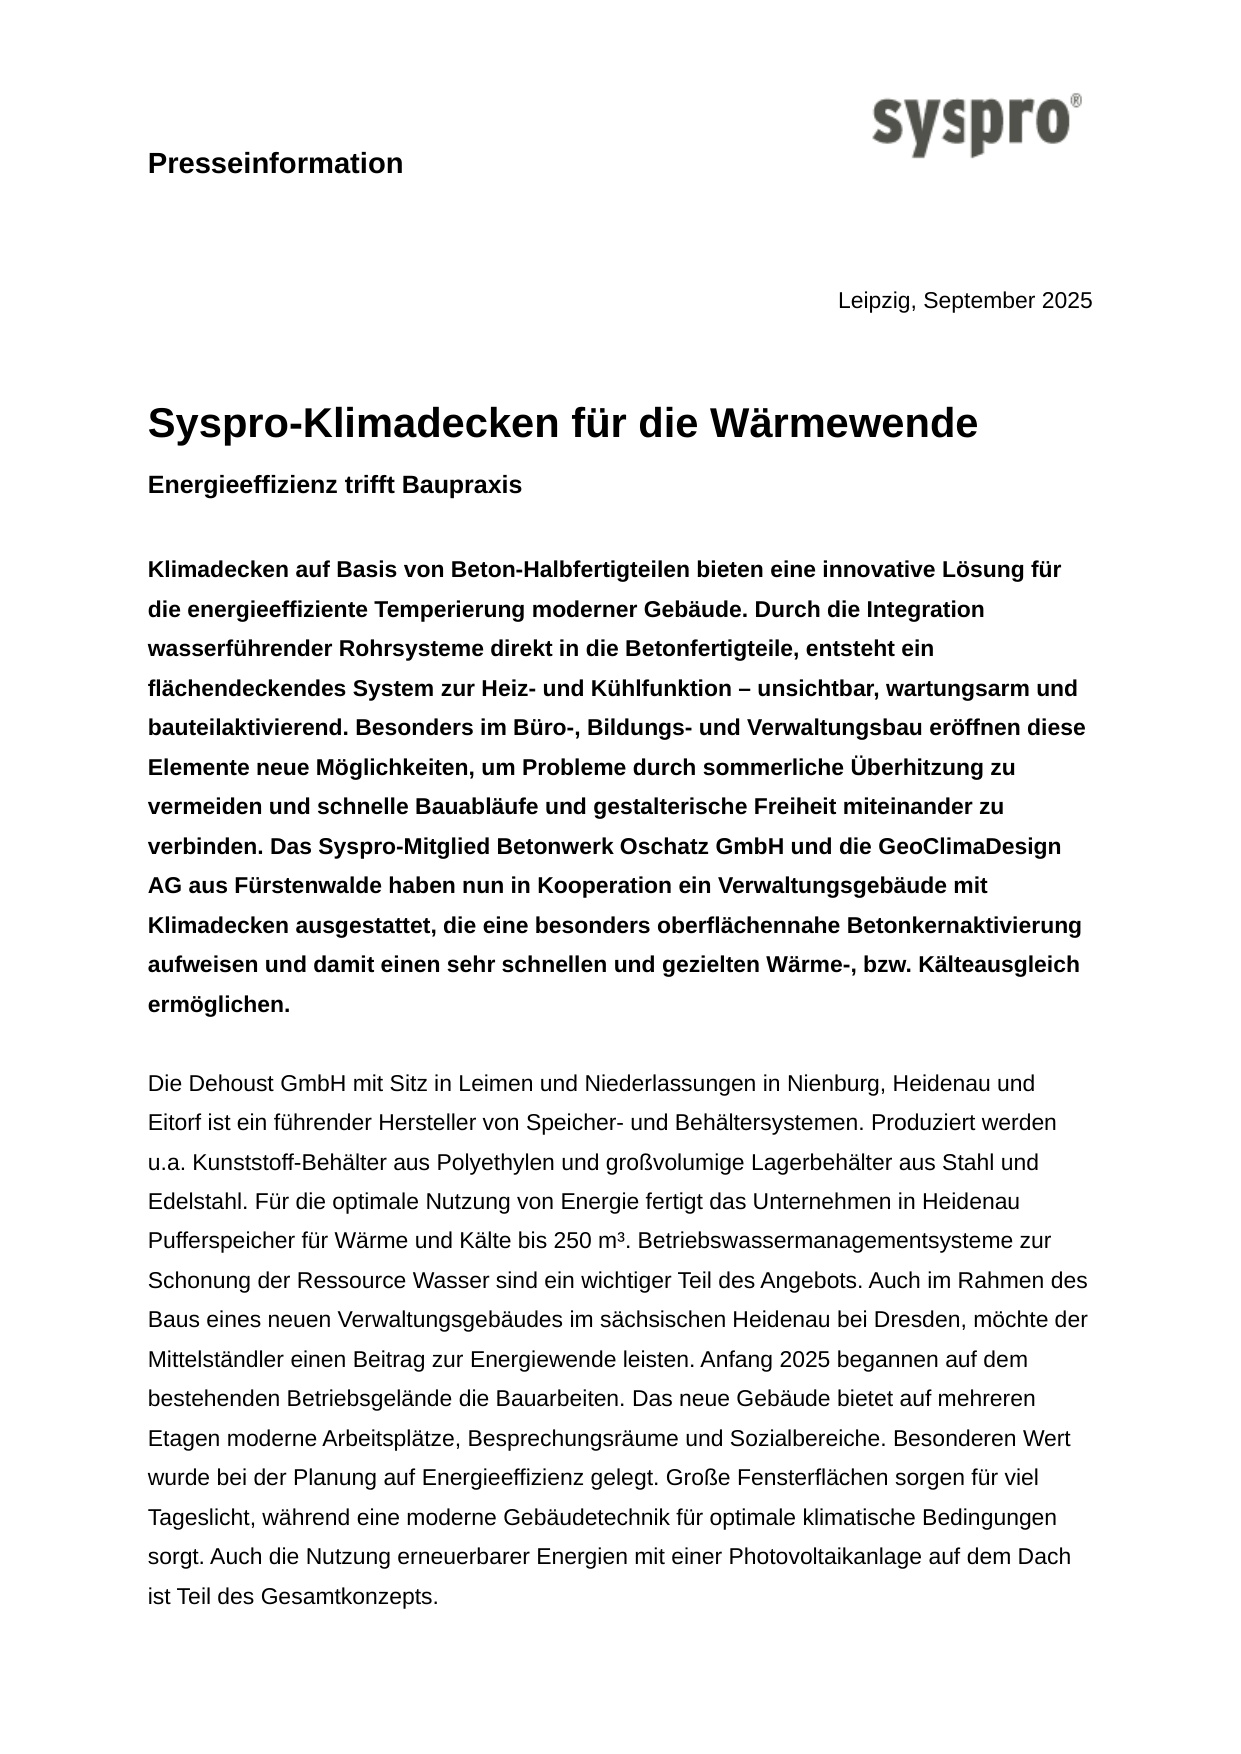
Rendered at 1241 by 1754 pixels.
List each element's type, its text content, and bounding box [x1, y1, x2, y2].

text Leipzig, September 2025 [148, 287, 1093, 313]
text Klimadecken auf Basis von Beton-Halbfertigteilen bieten eine innovative Lösung für die energieeffiziente Temperierung moderner Gebäude. Durch die Integration wasserführender Rohrsysteme direkt in die Betonfertigteile, entsteht ein flächendeckendes System zur Heiz- und Kühlfunktion – unsichtbar, wartungsarm und bauteilaktivierend. Besonders im Büro-, Bildungs- und Verwaltungsbau eröffnen diese Elemente neue Möglichkeiten, um Probleme durch sommerliche Überhitzung zu vermeiden und schnelle Bauabläufe und gestalterische Freiheit miteinander zu verbinden. Das Syspro-Mitglied Betonwerk Oschatz GmbH und die GeoClimaDesign AG aus Fürstenwalde haben nun in Kooperation ein Verwaltungsgebäude mit Klimadecken ausgestattet, die eine besonders oberflächennahe Betonkernaktivierung aufweisen und damit einen sehr schnellen und gezielten Wärme-, bzw. Kälteausgleich ermöglichen. [148, 556, 1093, 1017]
text Syspro-Klimadecken für die Wärmewende [148, 398, 1093, 446]
text Die Dehoust GmbH mit Sitz in Leimen und Niederlassungen in Nienburg, Heidenau und Eitorf ist ein führender Hersteller von Speicher- und Behältersystemen. Produziert werden u.a. Kunststoff-Behälter aus Polyethylen und großvolumige Lagerbehälter aus Stahl und Edelstahl. Für die optimale Nutzung von Energie fertigt das Unternehmen in Heidenau Pufferspeicher für Wärme und Kälte bis 250 m³. Betriebswassermanagementsysteme zur Schonung der Ressource Wasser sind ein wichtiger Teil des Angebots. Auch im Rahmen des Baus eines neuen Verwaltungsgebäudes im sächsischen Heidenau bei Dresden, möchte der Mittelständler einen Beitrag zur Energiewende leisten. Anfang 2025 begannen auf dem bestehenden Betriebsgelände die Bauarbeiten. Das neue Gebäude bietet auf mehreren Etagen moderne Arbeitsplätze, Besprechungsräume und Sozialbereiche. Besonderen Wert wurde bei der Planung auf Energieeffizienz gelegt. Große Fensterflächen sorgen für viel Tageslicht, während eine moderne Gebäudetechnik für optimale klimatische Bedingungen sorgt. Auch die Nutzung erneuerbarer Energien mit einer Photovoltaikanlage auf dem Dach ist Teil des Gesamtkonzepts. [148, 1069, 1093, 1609]
text Energieeffizienz trifft Baupraxis [148, 470, 1093, 499]
picture [862, 73, 1093, 174]
